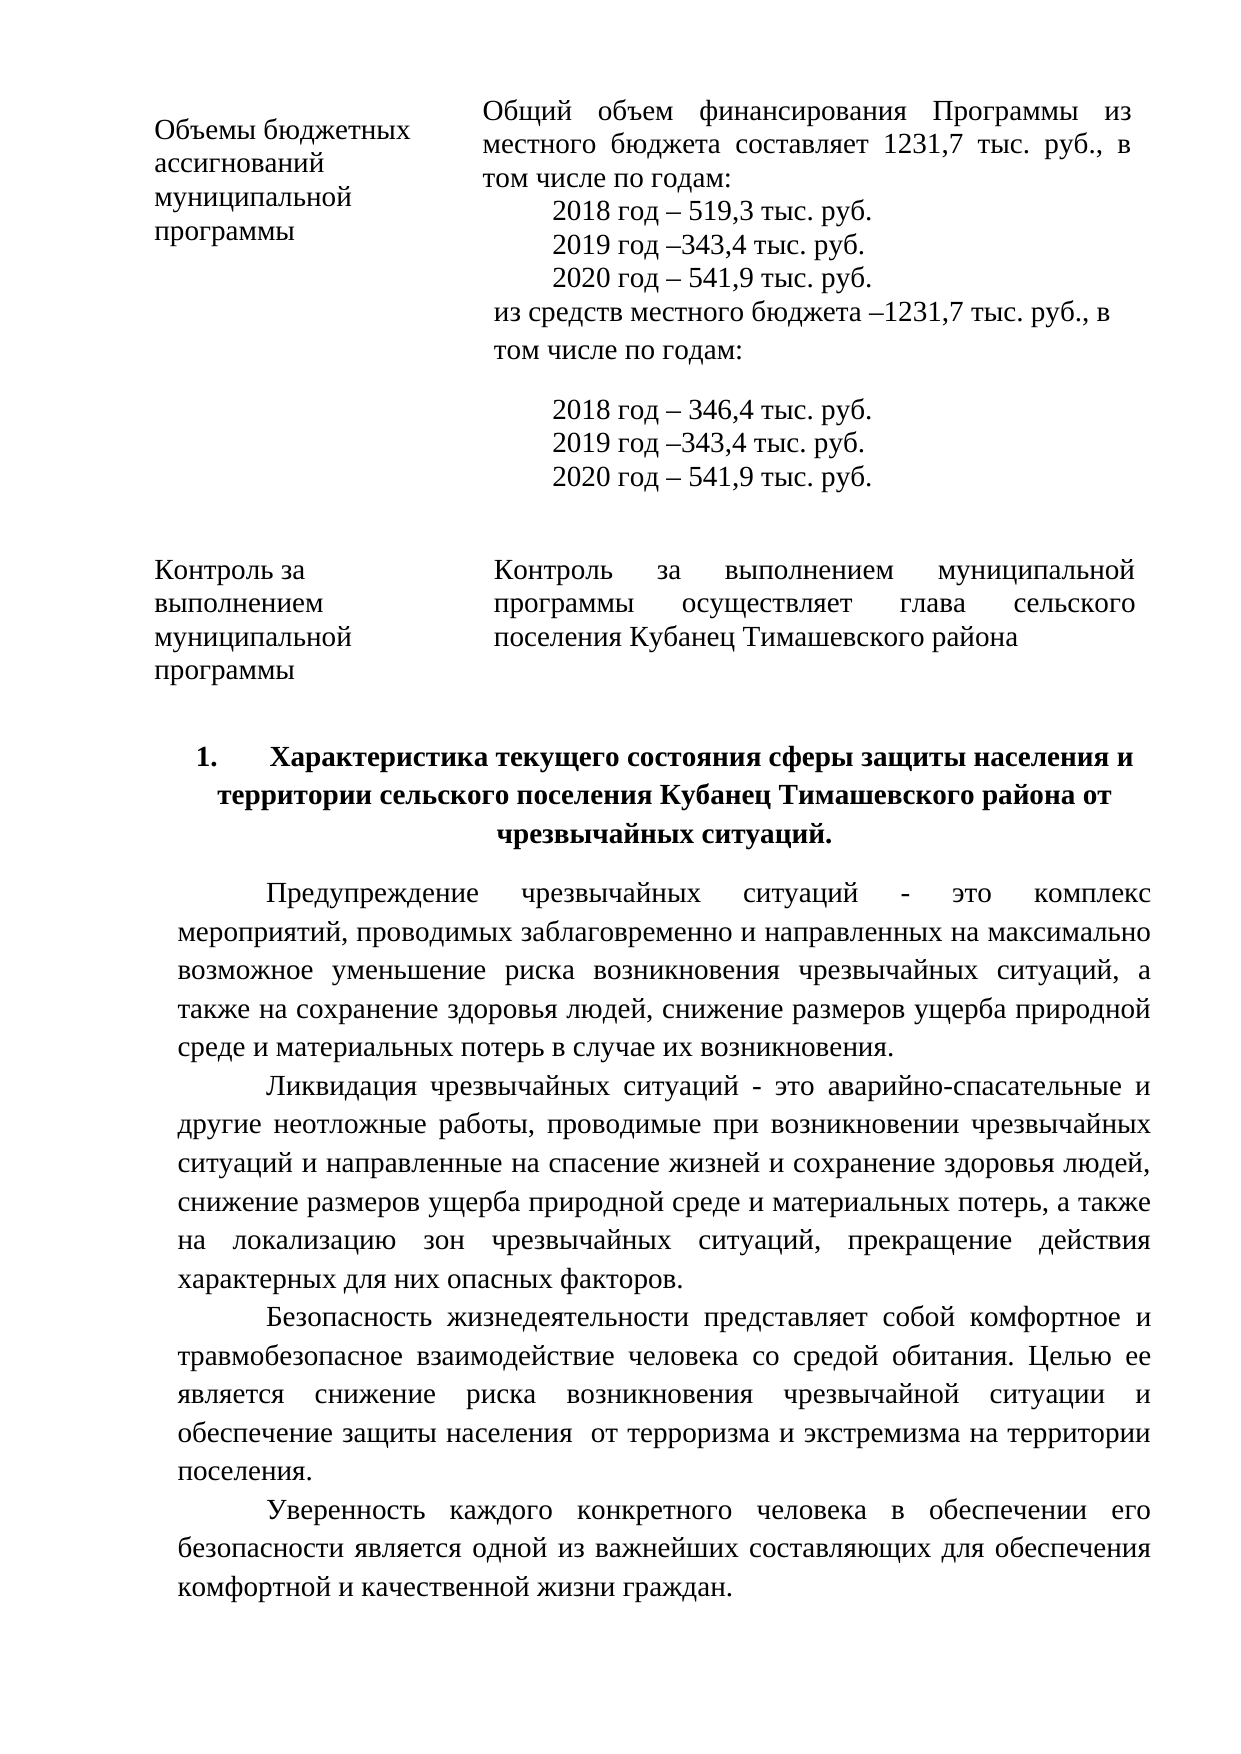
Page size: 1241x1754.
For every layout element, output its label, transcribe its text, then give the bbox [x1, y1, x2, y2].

text Предупреждение чрезвычайных ситуаций - это комплекс мероприятий, проводимых заблаговременно и направленных на максимально возможное уменьшение риска возникновения чрезвычайных ситуаций, а также на сохранение здоровья людей, снижение размеров ущерба природной среде и материальных потерь в случае их возникновения. [177, 875, 1152, 1063]
table_cell Контроль за выполнением муниципальной программы [143, 552, 482, 686]
list Характеристика текущего состояния сферы защиты населения и территории сельского поселения Кубанец Тимашевского района от чрезвычайных ситуаций. [177, 739, 1152, 849]
text Безопасность жизнедеятельности представляет собой комфортное и травмобезопасное взаимодействие человека со средой обитания. Целью ее является снижение риска возникновения чрезвычайной ситуации и обеспечение защиты населения от терроризма и экстремизма на территории поселения. [177, 1299, 1152, 1487]
table_cell Контроль за выполнением муниципальной программы осуществляет глава сельского поселения Кубанец Тимашевского района [483, 552, 1147, 686]
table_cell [143, 59, 482, 552]
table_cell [483, 59, 1147, 552]
text Уверенность каждого конкретного человека в обеспечении его безопасности является одной из важнейших составляющих для обеспечения комфортной и качественной жизни граждан. [177, 1492, 1152, 1603]
text Ликвидация чрезвычайных ситуаций - это аварийно-спасательные и другие неотложные работы, проводимые при возникновении чрезвычайных ситуаций и направленные на спасение жизней и сохранение здоровья людей, снижение размеров ущерба природной среде и материальных потерь, а также на локализацию зон чрезвычайных ситуаций, прекращение действия характерных для них опасных факторов. [177, 1068, 1152, 1294]
